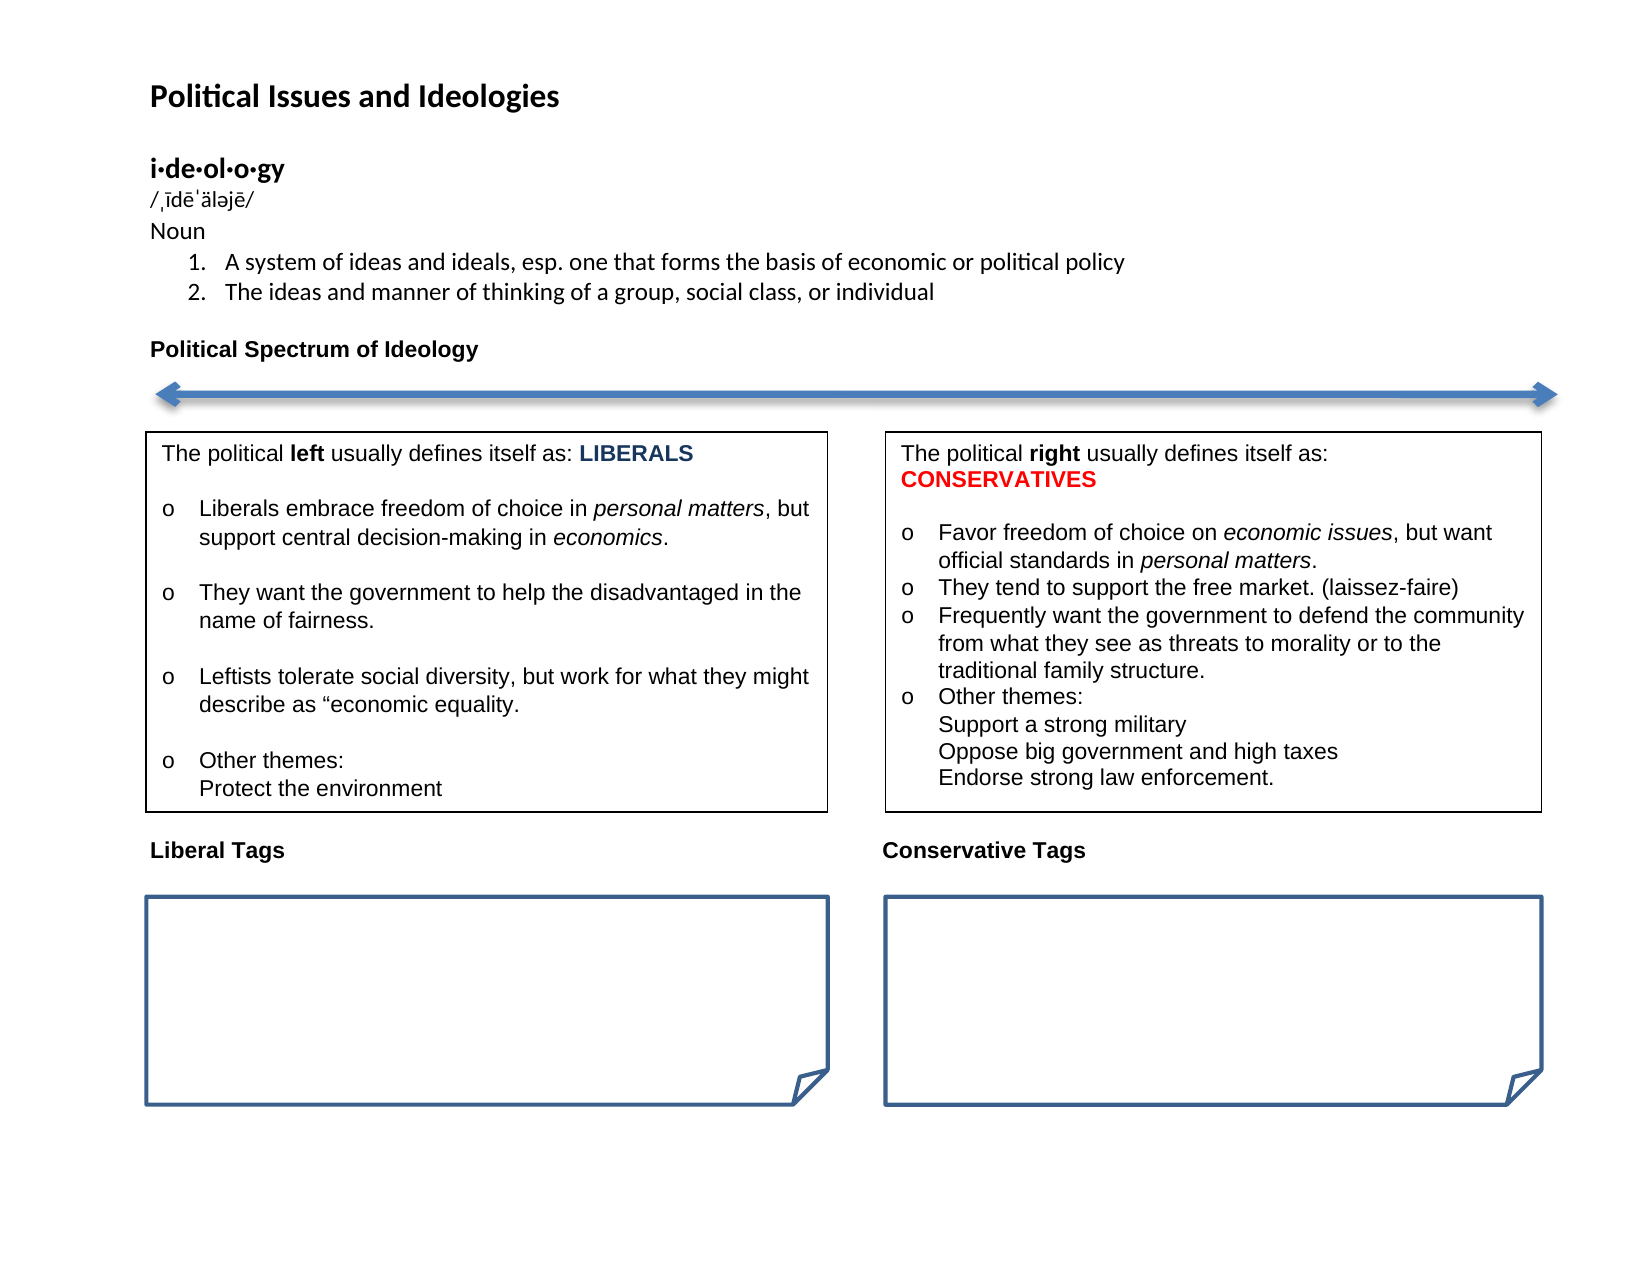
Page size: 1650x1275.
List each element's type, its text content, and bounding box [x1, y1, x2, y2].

text Liberal Tags Conservative Tags [150, 837, 1500, 863]
text /ˌīdēˈäləjē/ [150, 186, 1500, 214]
text Political Spectrum of Ideology [150, 336, 1500, 363]
text i·de·ol·o·gy [150, 150, 1500, 186]
table_header Noun [149, 214, 1178, 308]
